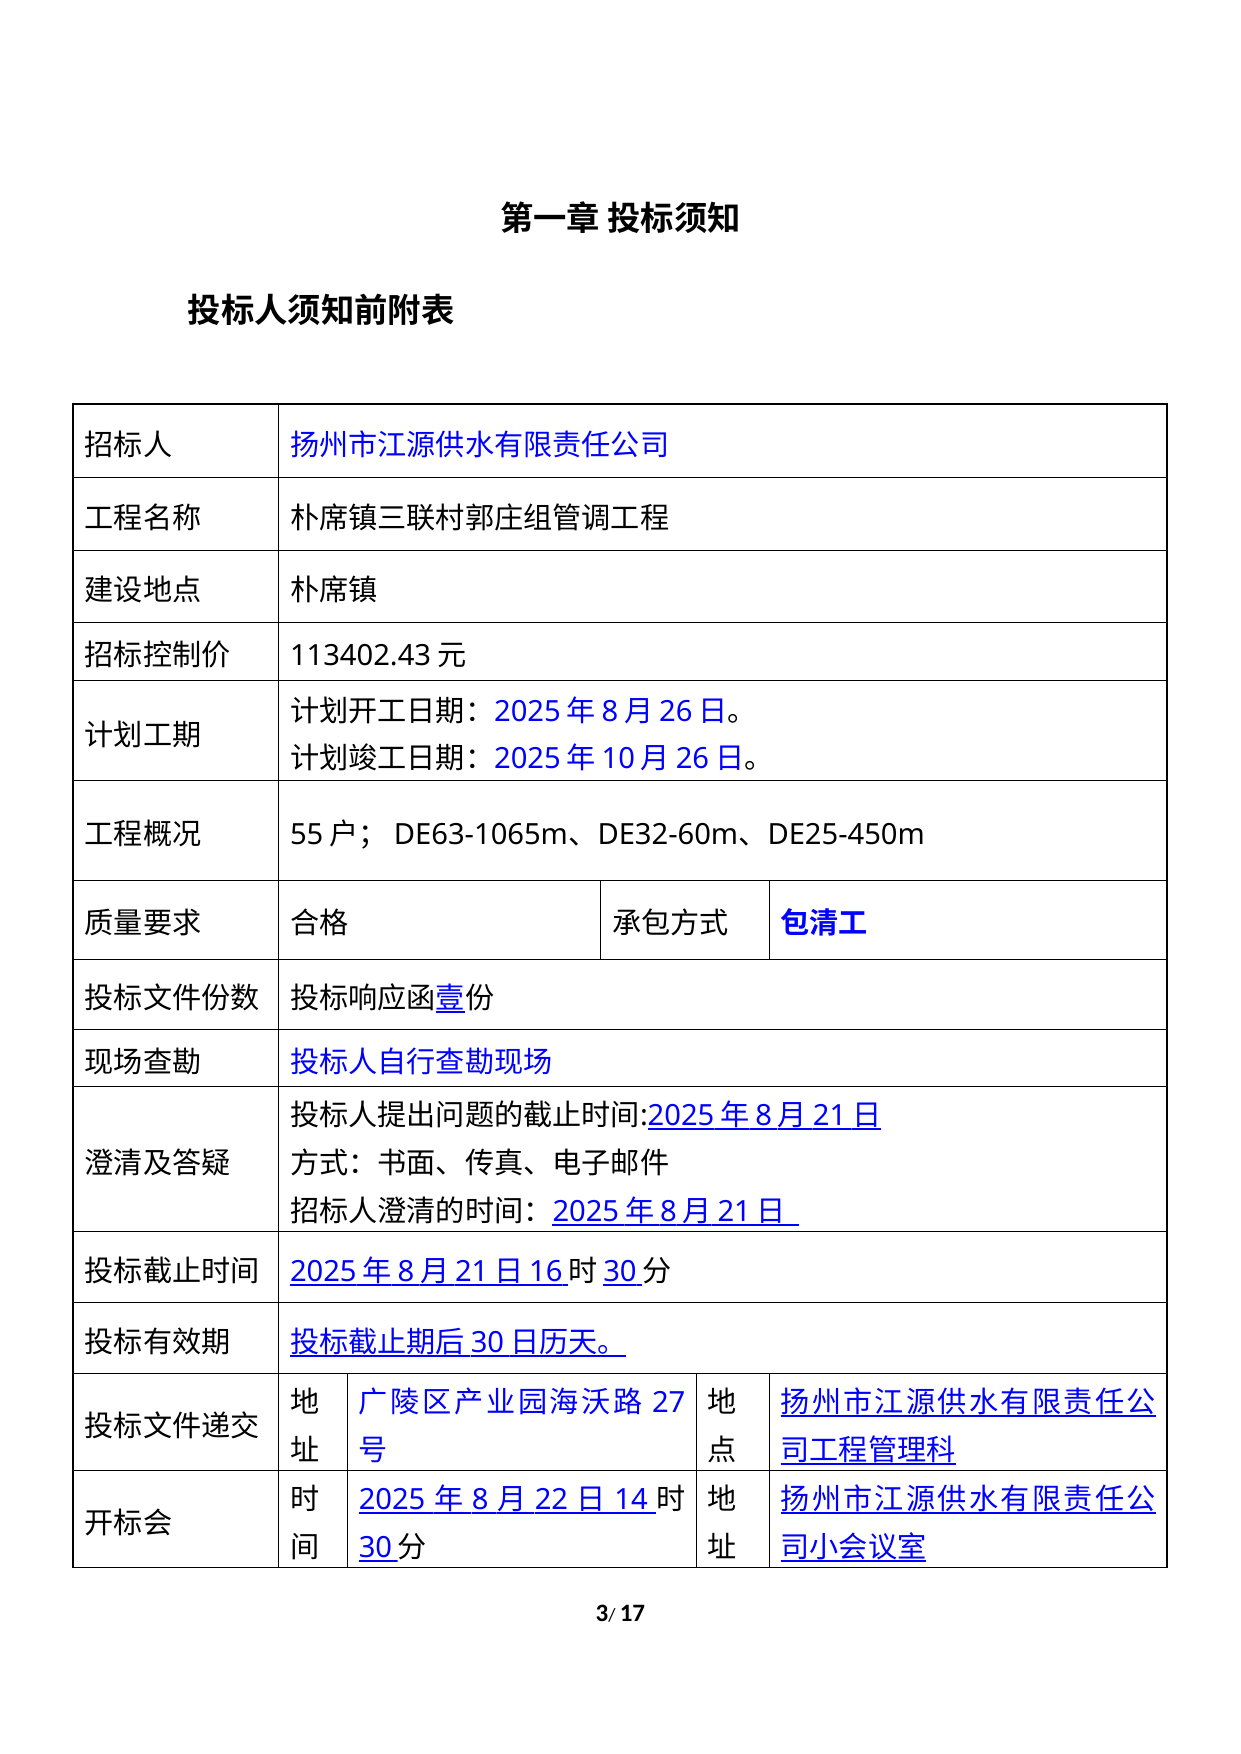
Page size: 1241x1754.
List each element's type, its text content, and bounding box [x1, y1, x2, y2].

table_cell 投标文件递交 [74, 1374, 278, 1470]
table_cell 投标文件份数 [74, 960, 278, 1029]
table_cell 扬州市江源供水有限责任公司小会议室 [770, 1471, 1166, 1567]
table_cell 地址 [279, 1374, 347, 1470]
table_cell 2025年8月21日16时30分 [279, 1232, 1166, 1302]
table_cell 投标有效期 [74, 1303, 278, 1373]
table_header 扬州市江源供水有限责任公司 [279, 405, 1166, 477]
table_cell 承包方式 [601, 881, 769, 958]
table_header 招标人 [74, 405, 278, 477]
table_cell 质量要求 [74, 881, 278, 958]
table_cell 建设地点 [74, 551, 278, 622]
table_cell 招标控制价 [74, 623, 278, 680]
table_cell 现场查勘 [74, 1030, 278, 1086]
table_cell 地址 [697, 1471, 769, 1567]
table_cell 计划开工日期：2025年8月26日。 计划竣工日期：2025年10月26日。 [279, 681, 1166, 780]
table_cell 投标截止期后30日历天。 [279, 1303, 1166, 1373]
title 第一章 投标须知 [187, 183, 1053, 248]
table_cell 时间 [279, 1471, 347, 1567]
table_cell 扬州市江源供水有限责任公司工程管理科 [770, 1374, 1166, 1470]
table_cell 开标会 [74, 1471, 278, 1567]
table_cell 地点 [697, 1374, 769, 1470]
table_cell 计划工期 [74, 681, 278, 780]
table_cell 投标截止时间 [74, 1232, 278, 1302]
subtitle 投标人须知前附表 [187, 276, 1053, 341]
table_cell 投标人提出问题的截止时间:2025年8月21日 方式：书面、传真、电子邮件 招标人澄清的时间：2025年8月21日 [279, 1087, 1166, 1231]
table_cell 合格 [279, 881, 600, 958]
table_cell 55户； DE63-1065m、DE32-60m、DE25-450m [279, 781, 1166, 880]
table_cell 朴席镇三联村郭庄组管调工程 [279, 478, 1166, 550]
table_cell 澄清及答疑 [74, 1087, 278, 1231]
table_cell 投标响应函壹份 [279, 960, 1166, 1029]
table_cell 2025年8月22日14时30分 [348, 1471, 696, 1567]
table_cell 投标人自行查勘现场 [279, 1030, 1166, 1086]
table_cell 包清工 [770, 881, 1166, 958]
table_cell 工程概况 [74, 781, 278, 880]
table_cell 113402.43元 [279, 623, 1166, 680]
table_cell 工程名称 [74, 478, 278, 550]
table_cell 朴席镇 [279, 551, 1166, 622]
table_cell 广陵区产业园海沃路27号 [348, 1374, 696, 1470]
